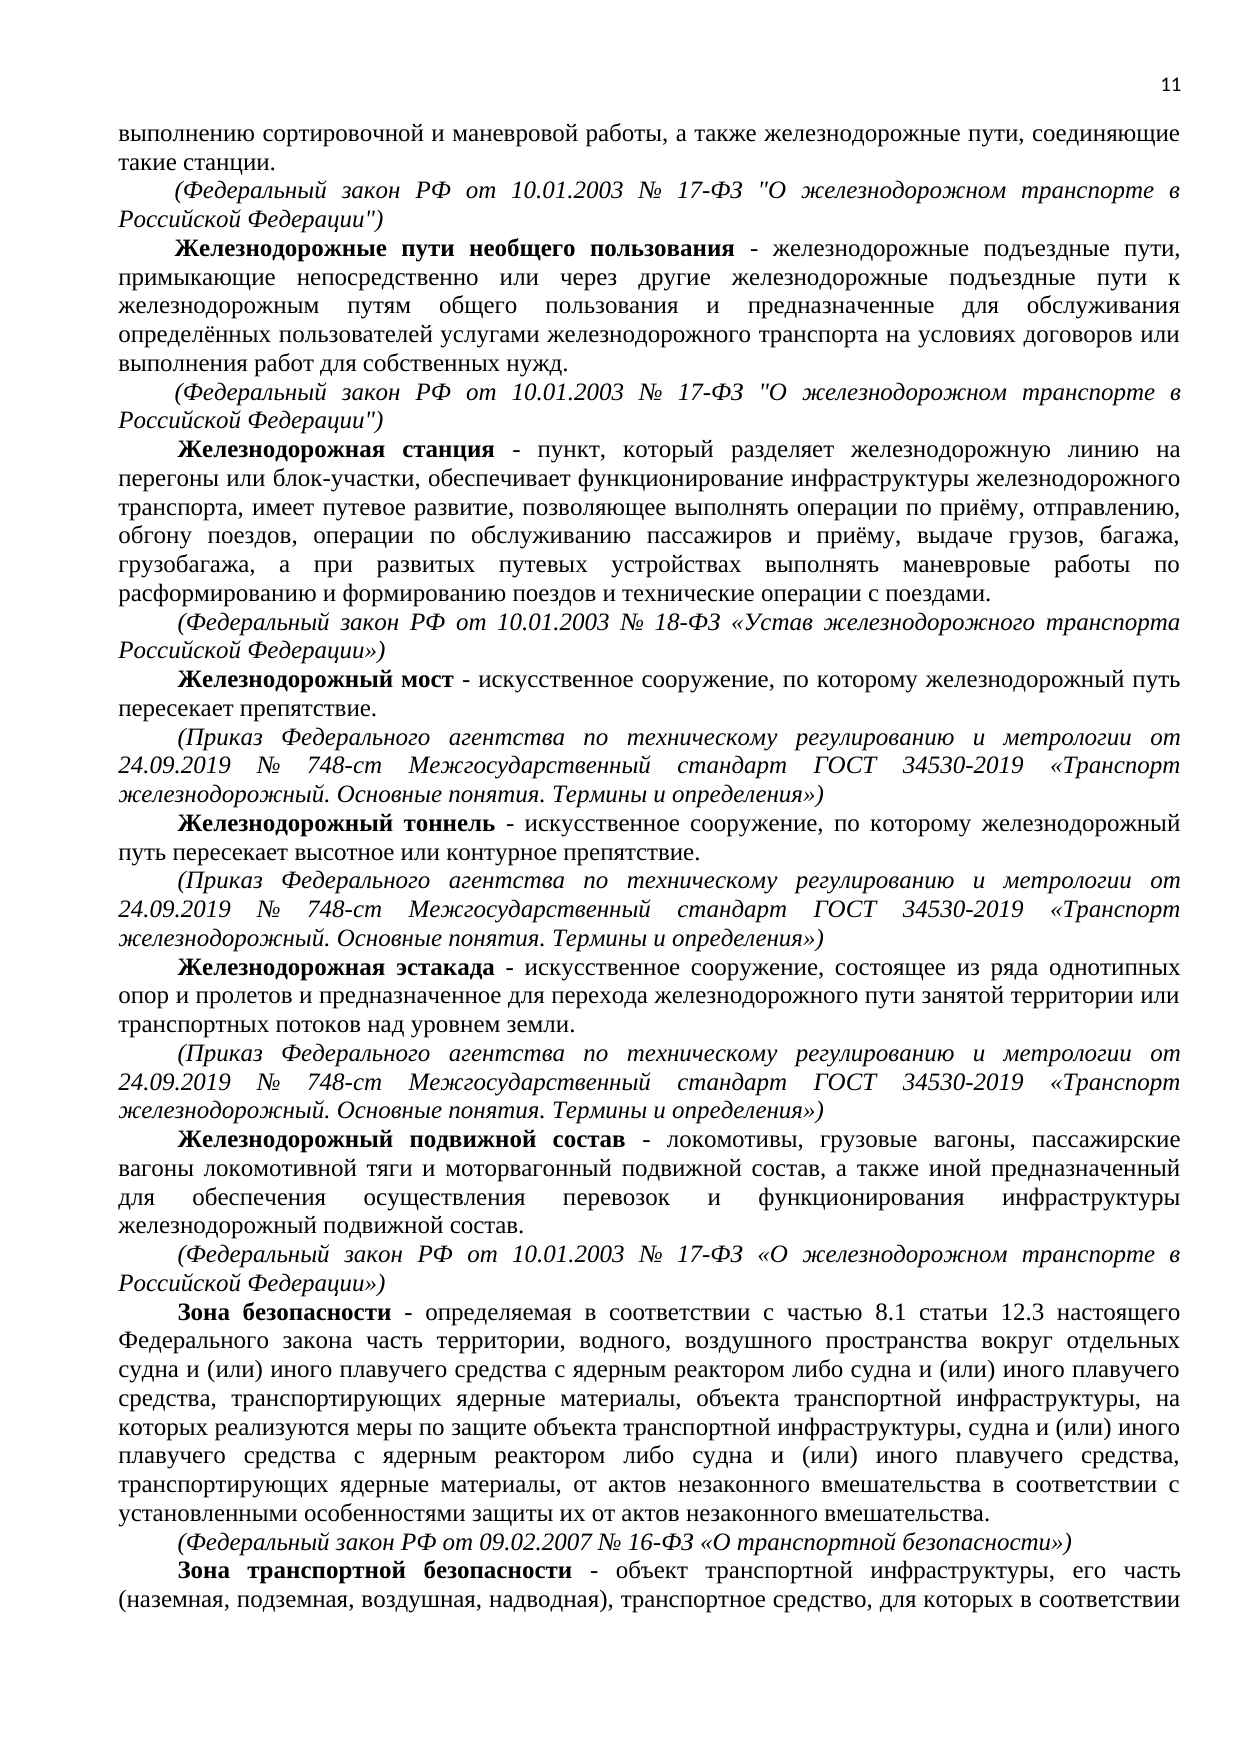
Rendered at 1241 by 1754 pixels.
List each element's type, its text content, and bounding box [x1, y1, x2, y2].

text (Приказ Федерального агентства по техническому регулированию и метрологии от 24.09.2019 № 748-ст Межгосударственный стандарт ГОСТ 34530-2019 «Транспорт железнодорожный. Основные понятия. Термины и определения») [118, 722, 1181, 808]
text Железнодорожная эстакада - искусственное сооружение, состоящее из ряда однотипных опор и пролетов и предназначенное для перехода железнодорожного пути занятой территории или транспортных потоков над уровнем земли. [118, 952, 1181, 1038]
text Железнодорожные пути необщего пользования - железнодорожные подъездные пути, примыкающие непосредственно или через другие железнодорожные подъездные пути к железнодорожным путям общего пользования и предназначенные для обслуживания определённых пользователей услугами железнодорожного транспорта на условиях договоров или выполнения работ для собственных нужд. [118, 233, 1181, 377]
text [118, 1556, 1181, 1613]
text (Приказ Федерального агентства по техническому регулированию и метрологии от 24.09.2019 № 748-ст Межгосударственный стандарт ГОСТ 34530-2019 «Транспорт железнодорожный. Основные понятия. Термины и определения») [118, 866, 1181, 952]
text (Федеральный закон РФ от 09.02.2007 № 16-ФЗ «О транспортной безопасности») [118, 1527, 1181, 1556]
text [118, 118, 1181, 176]
text (Федеральный закон РФ от 10.01.2003 № 17-ФЗ «О железнодорожном транспорте в Российской Федерации») [118, 1239, 1181, 1297]
text (Приказ Федерального агентства по техническому регулированию и метрологии от 24.09.2019 № 748-ст Межгосударственный стандарт ГОСТ 34530-2019 «Транспорт железнодорожный. Основные понятия. Термины и определения») [118, 1038, 1181, 1124]
text Железнодорожная станция - пункт, который разделяет железнодорожную линию на перегоны или блок-участки, обеспечивает функционирование инфраструктуры железнодорожного транспорта, имеет путевое развитие, позволяющее выполнять операции по приёму, отправлению, обгону поездов, операции по обслуживанию пассажиров и приёму, выдаче грузов, багажа, грузобагажа, а при развитых путевых устройствах выполнять маневровые работы по расформированию и формированию поездов и технические операции с поездами. [118, 434, 1181, 607]
text Железнодорожный подвижной состав - локомотивы, грузовые вагоны, пассажирские вагоны локомотивной тяги и моторвагонный подвижной состав, а также иной предназначенный для обеспечения осуществления перевозок и функционирования инфраструктуры железнодорожный подвижной состав. [118, 1124, 1181, 1239]
text (Федеральный закон РФ от 10.01.2003 № 17-ФЗ "О железнодорожном транспорте в Российской Федерации") [118, 176, 1181, 233]
text (Федеральный закон РФ от 10.01.2003 № 17-ФЗ "О железнодорожном транспорте в Российской Федерации") [118, 377, 1181, 434]
text (Федеральный закон РФ от 10.01.2003 № 18-ФЗ «Устав железнодорожного транспорта Российской Федерации») [118, 607, 1181, 664]
text Зона безопасности - определяемая в соответствии с частью 8.1 статьи 12.3 настоящего Федерального закона часть территории, водного, воздушного пространства вокруг отдельных судна и (или) иного плавучего средства с ядерным реактором либо судна и (или) иного плавучего средства, транспортирующих ядерные материалы, объекта транспортной инфраструктуры, на которых реализуются меры по защите объекта транспортной инфраструктуры, судна и (или) иного плавучего средства с ядерным реактором либо судна и (или) иного плавучего средства, транспортирующих ядерные материалы, от актов незаконного вмешательства в соответствии с установленными особенностями защиты их от актов незаконного вмешательства. [118, 1297, 1181, 1527]
text Железнодорожный мост - искусственное сооружение, по которому железнодорожный путь пересекает препятствие. [118, 664, 1181, 722]
text Железнодорожный тоннель - искусственное сооружение, по которому железнодорожный путь пересекает высотное или контурное препятствие. [118, 808, 1181, 866]
